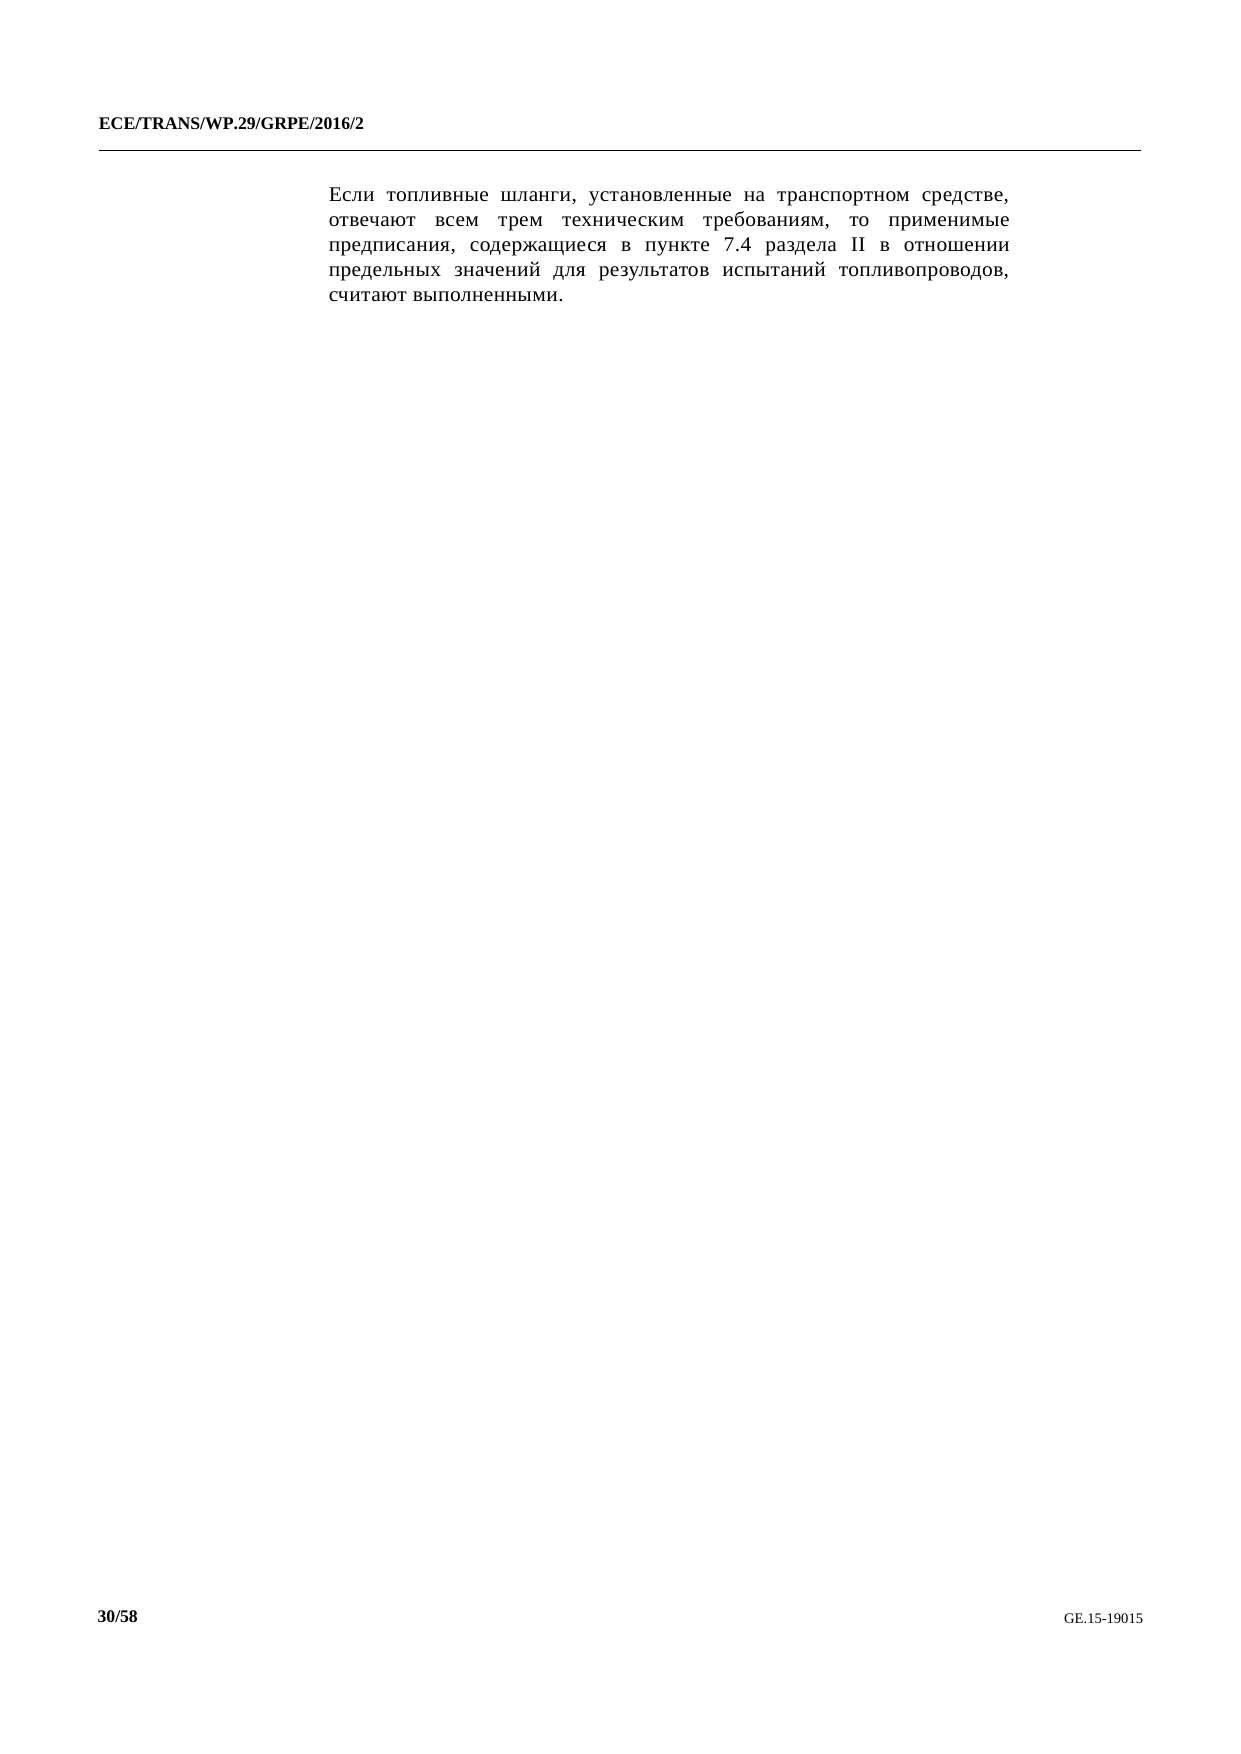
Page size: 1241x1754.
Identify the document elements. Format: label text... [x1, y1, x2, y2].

text Если топливные шланги, установленные на транспортном средстве, отвечают всем трем техническим требованиям, то применимые предписания, содержащиеся в пункте 7.4 раздела II в отношении предельных значений для результатов испытаний топливопроводов, считают выполненными. [229, 181, 1011, 306]
